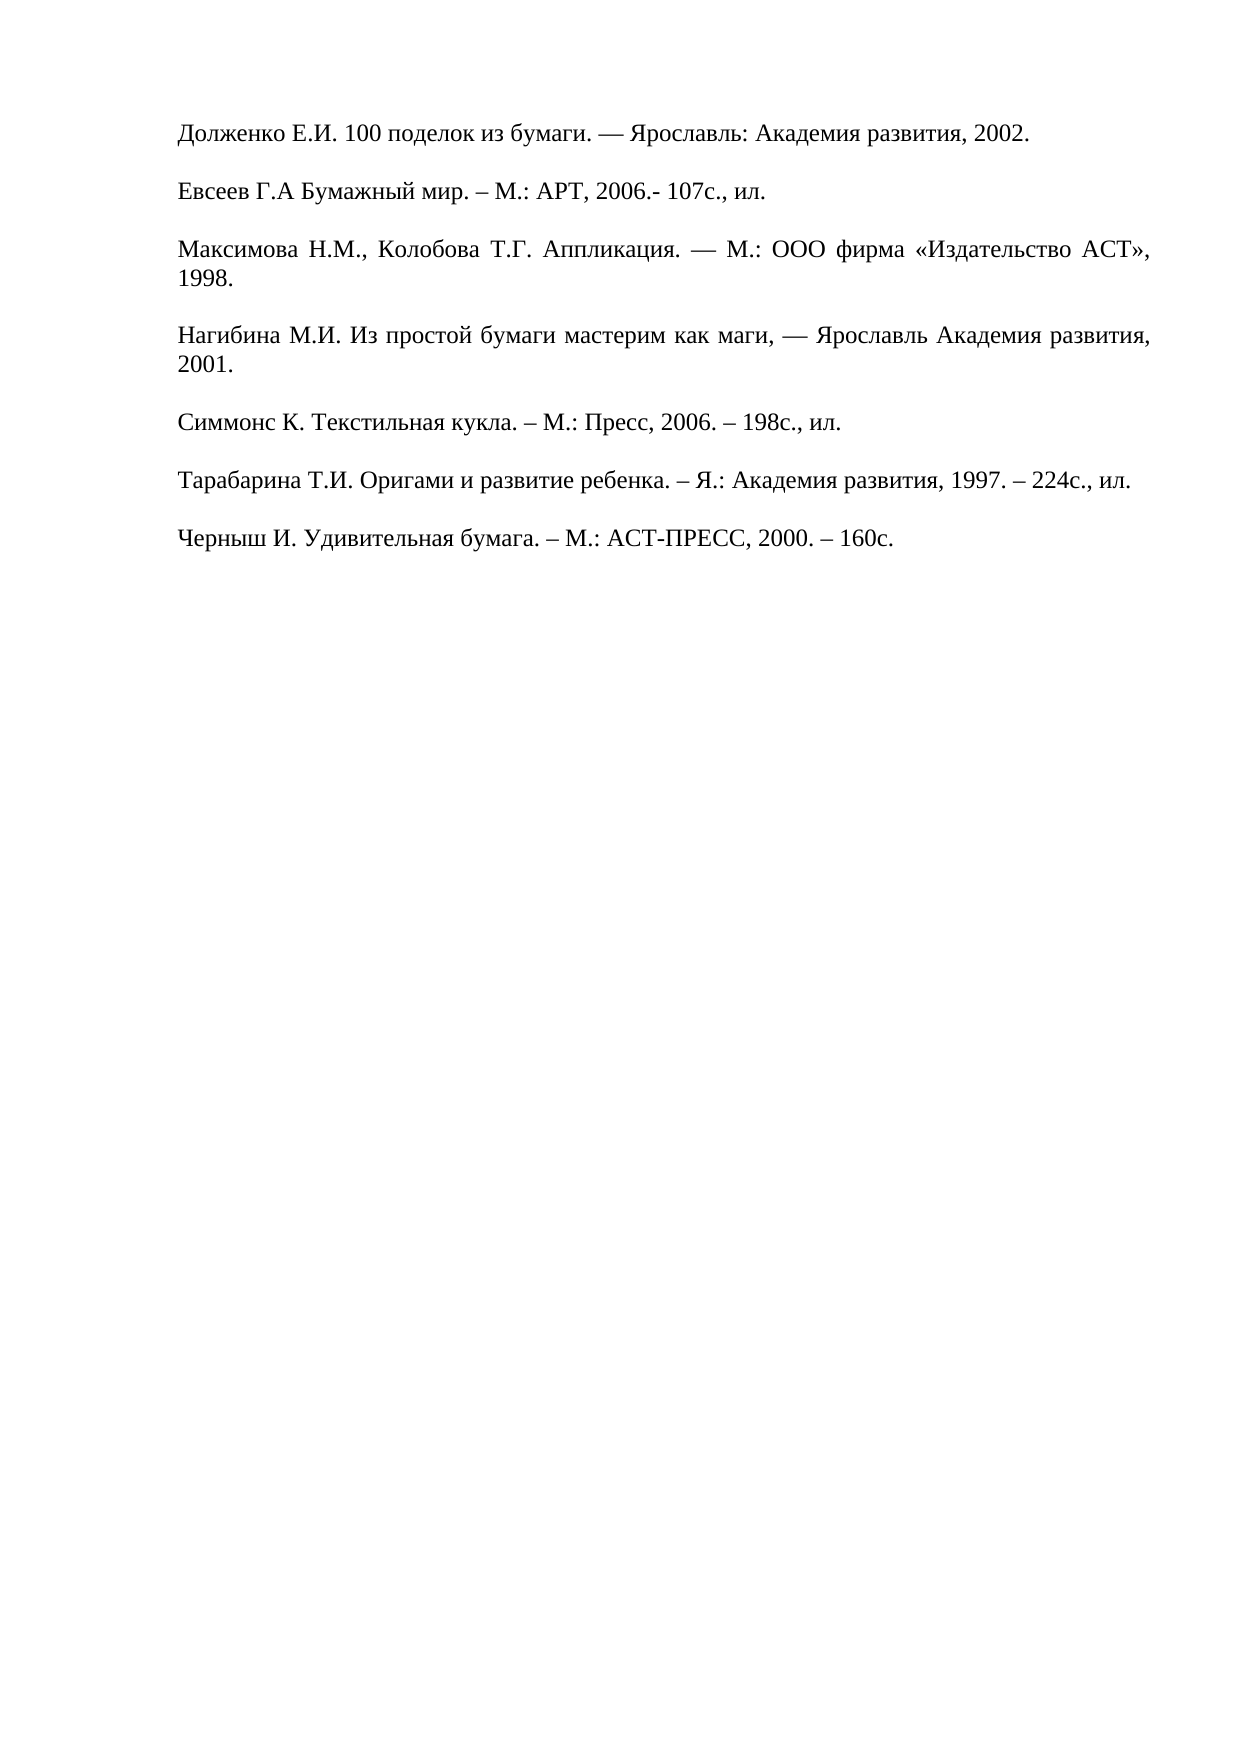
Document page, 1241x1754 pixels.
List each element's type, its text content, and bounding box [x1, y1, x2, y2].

text Нагибина М.И. Из простой бумаги мастерим как маги, — Ярославль Академия развития, 2001. [177, 321, 1152, 378]
text Черныш И. Удивительная бумага. – М.: АСТ-ПРЕСС, 2000. – 160с. [177, 523, 1152, 552]
text Симмонс К. Текстильная кукла. – М.: Пресс, 2006. – 198с., ил. [177, 407, 1152, 436]
text Максимова Н.М., Колобова Т.Г. Аппликация. — М.: ООО фирма «Издательство АСТ», 1998. [177, 234, 1152, 291]
text Долженко Е.И. 100 поделок из бумаги. — Ярославль: Академия развития, 2002. [177, 118, 1152, 147]
text Евсеев Г.А Бумажный мир. – М.: АРТ, 2006.- 107с., ил. [177, 176, 1152, 205]
text Тарабарина Т.И. Оригами и развитие ребенка. – Я.: Академия развития, 1997. – 224с., ил. [177, 465, 1152, 494]
